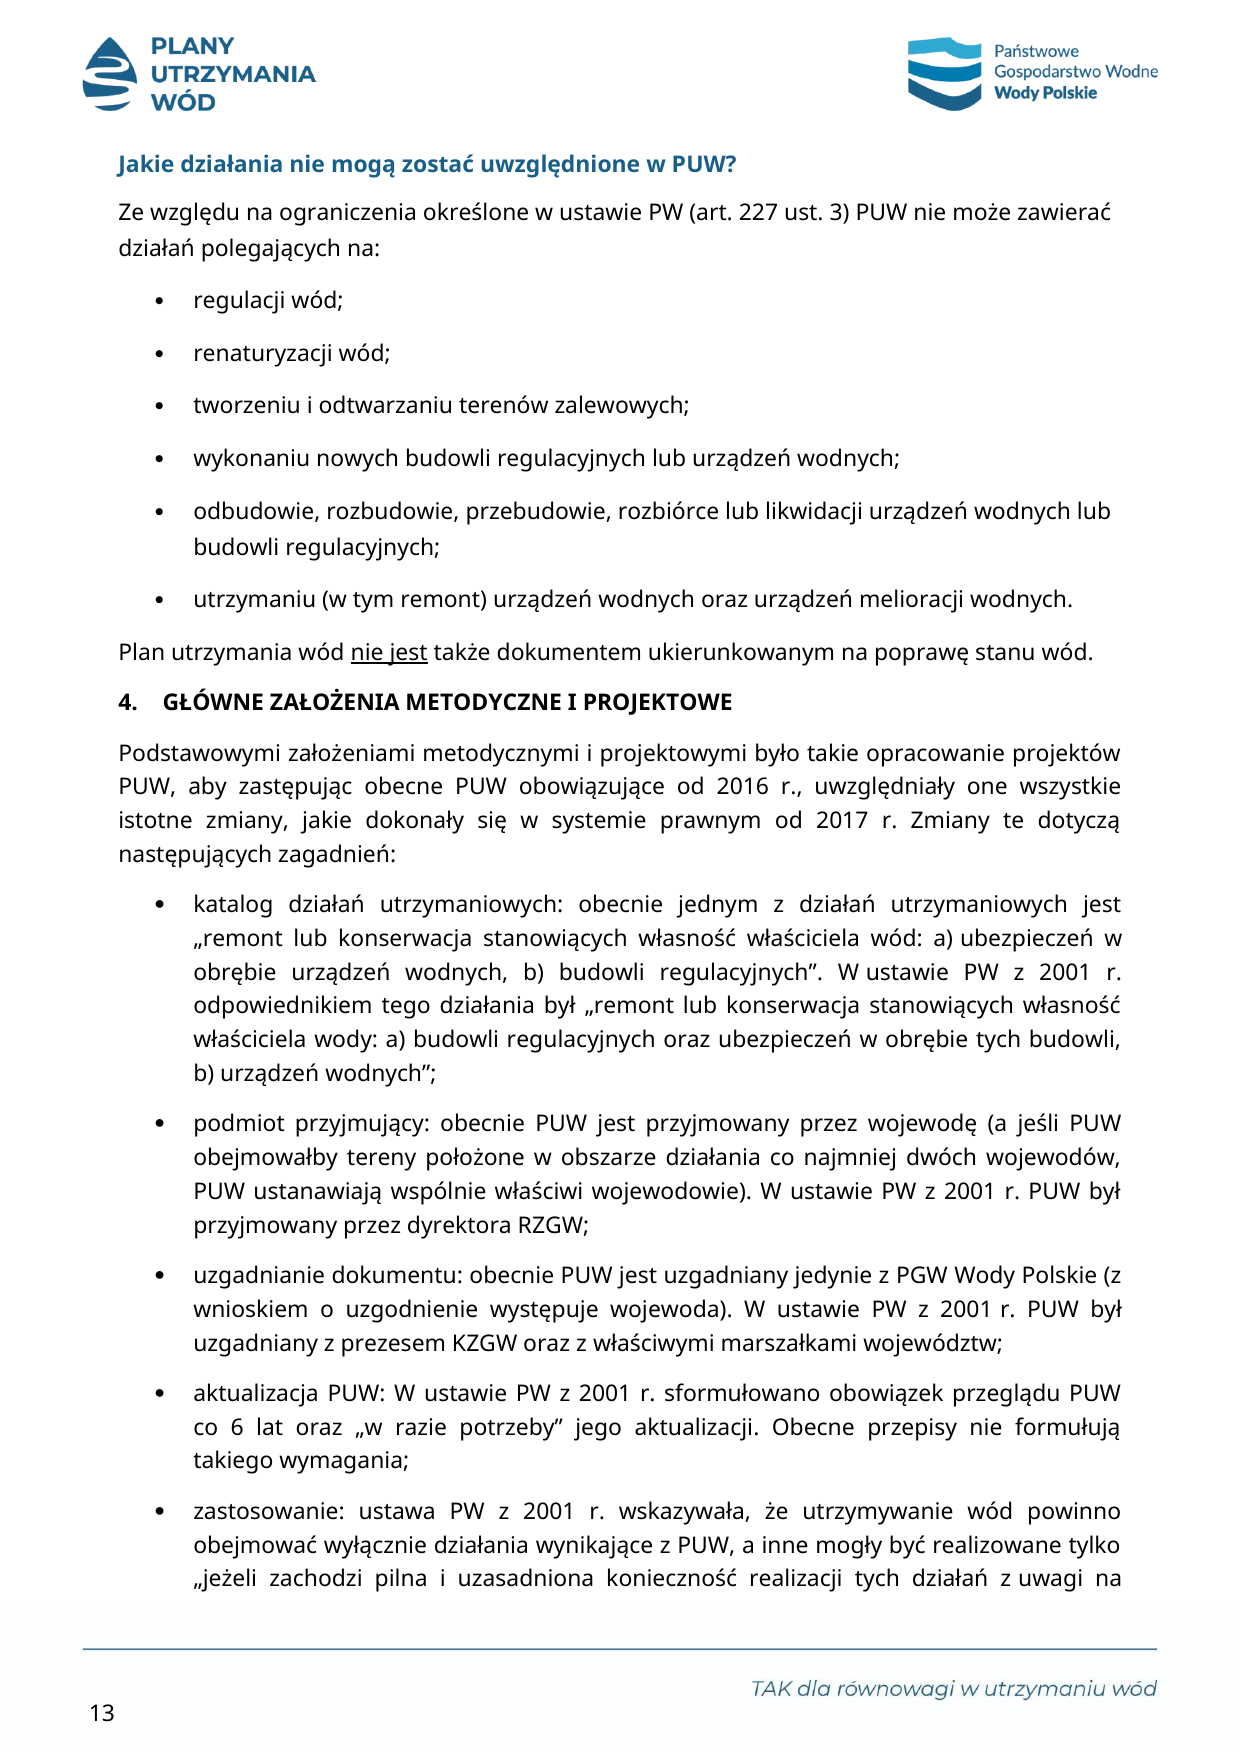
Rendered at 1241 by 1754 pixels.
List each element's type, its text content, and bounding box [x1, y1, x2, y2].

list katalog działań utrzymaniowych: obecnie jednym z działań utrzymaniowych jest „remont lub konserwacja stanowiących własność właściciela wód: a) ubezpieczeń w obrębie urządzeń wodnych, b) budowli regulacyjnych”. W ustawie PW z 2001 r. odpowiednikiem tego działania był „remont lub konserwacja stanowiących własność właściciela wody: a) budowli regulacyjnych oraz ubezpieczeń w obrębie tych budowli, b) urządzeń wodnych”; [156, 888, 1122, 1088]
text GŁÓWNE ZAŁOŻENIA METODYCZNE I PROJEKTOWE [118, 686, 1122, 717]
list renaturyzacji wód; [156, 337, 1122, 368]
text Jakie działania nie mogą zostać uwzględnione w PUW? [118, 148, 1122, 179]
text Plan utrzymania wód nie jest także dokumentem ukierunkowanym na poprawę stanu wód. [118, 636, 1122, 667]
text Podstawowymi założeniami metodycznymi i projektowymi było takie opracowanie projektów PUW, aby zastępując obecne PUW obowiązujące od 2016 r., uwzględniały one wszystkie istotne zmiany, jakie dokonały się w systemie prawnym od 2017 r. Zmiany te dotyczą następujących zagadnień: [118, 737, 1122, 869]
picture [0, 0, 1241, 149]
list odbudowie, rozbudowie, przebudowie, rozbiórce lub likwidacji urządzeń wodnych lub budowli regulacyjnych; [156, 494, 1122, 562]
text Ze względu na ograniczenia określone w ustawie PW (art. 227 ust. 3) PUW nie może zawierać działań polegających na: [118, 196, 1122, 263]
list podmiot przyjmujący: obecnie PUW jest przyjmowany przez wojewodę (a jeśli PUW obejmowałby tereny położone w obszarze działania co najmniej dwóch wojewodów, PUW ustanawiają wspólnie właściwi wojewodowie). W ustawie PW z 2001 r. PUW był przyjmowany przez dyrektora RZGW; [156, 1107, 1122, 1240]
list utrzymaniu (w tym remont) urządzeń wodnych oraz urządzeń melioracji wodnych. [156, 583, 1122, 614]
list wykonaniu nowych budowli regulacyjnych lub urządzeń wodnych; [156, 442, 1122, 473]
list uzgadnianie dokumentu: obecnie PUW jest uzgadniany jedynie z PGW Wody Polskie (z wnioskiem o uzgodnienie występuje wojewoda). W ustawie PW z 2001 r. PUW był uzgadniany z prezesem KZGW oraz z właściwymi marszałkami województw; [156, 1259, 1122, 1358]
list aktualizacja PUW: W ustawie PW z 2001 r. sformułowano obowiązek przeglądu PUW co 6 lat oraz „w razie potrzeby” jego aktualizacji. Obecne przepisy nie formułują takiego wymagania; [156, 1377, 1122, 1476]
picture [0, 1600, 1240, 1751]
list tworzeniu i odtwarzaniu terenów zalewowych; [156, 389, 1122, 421]
list regulacji wód; [156, 284, 1122, 315]
